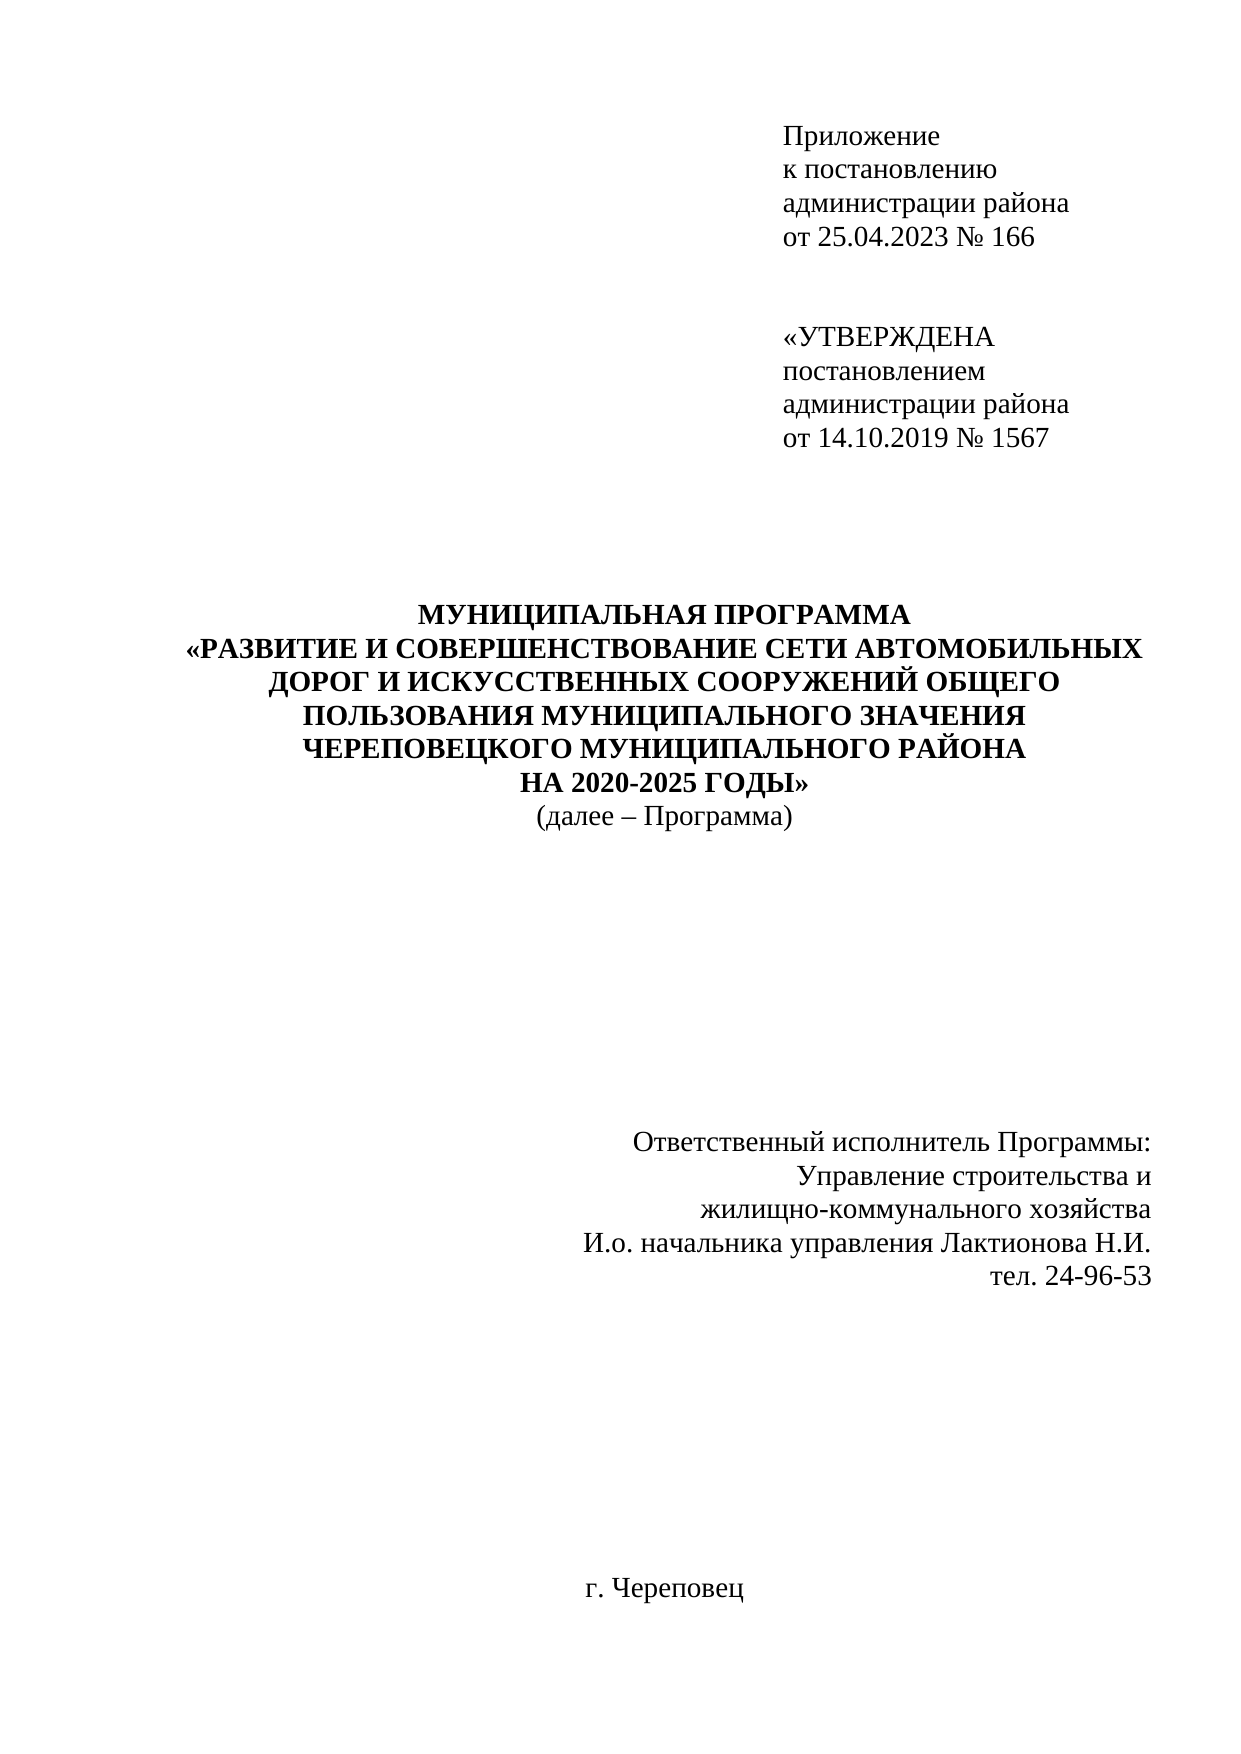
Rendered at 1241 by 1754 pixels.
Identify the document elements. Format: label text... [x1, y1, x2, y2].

text администрации района [295, 185, 1152, 219]
text Приложение [295, 118, 1152, 152]
title «УТВЕРЖДЕНА [177, 319, 1152, 353]
title «РАЗВИТИЕ И СОВЕРШЕНСТВОВАНИЕ СЕТИ АВТОМОБИЛЬНЫХ [177, 631, 1152, 664]
text от 25.04.2023 № 166 [783, 219, 1152, 252]
title И.о. начальника управления Лактионова Н.И. [177, 1225, 1152, 1258]
title НА 2020-2025 ГОДЫ» [177, 765, 1152, 798]
title г. Череповец [177, 1570, 1152, 1603]
title администрации района [177, 386, 1152, 420]
text к постановлению [295, 152, 1152, 185]
title от 14.10.2019 № 1567 [177, 420, 1152, 453]
title постановлением [177, 353, 1152, 386]
title (далее – Программа) [177, 798, 1152, 832]
title ЧЕРЕПОВЕЦКОГО МУНИЦИПАЛЬНОГО РАЙОНА [177, 731, 1152, 765]
title тел. 24-96-53 [177, 1258, 1152, 1292]
title Управление строительства и [177, 1158, 1152, 1191]
title Ответственный исполнитель Программы: [177, 1124, 1152, 1158]
title ДОРОГ И ИСКУССТВЕННЫХ СООРУЖЕНИЙ ОБЩЕГО ПОЛЬЗОВАНИЯ МУНИЦИПАЛЬНОГО ЗНАЧЕНИЯ [177, 664, 1152, 731]
title жилищно-коммунального хозяйства [177, 1191, 1152, 1225]
title МУНИЦИПАЛЬНАЯ ПРОГРАММА [177, 597, 1152, 631]
